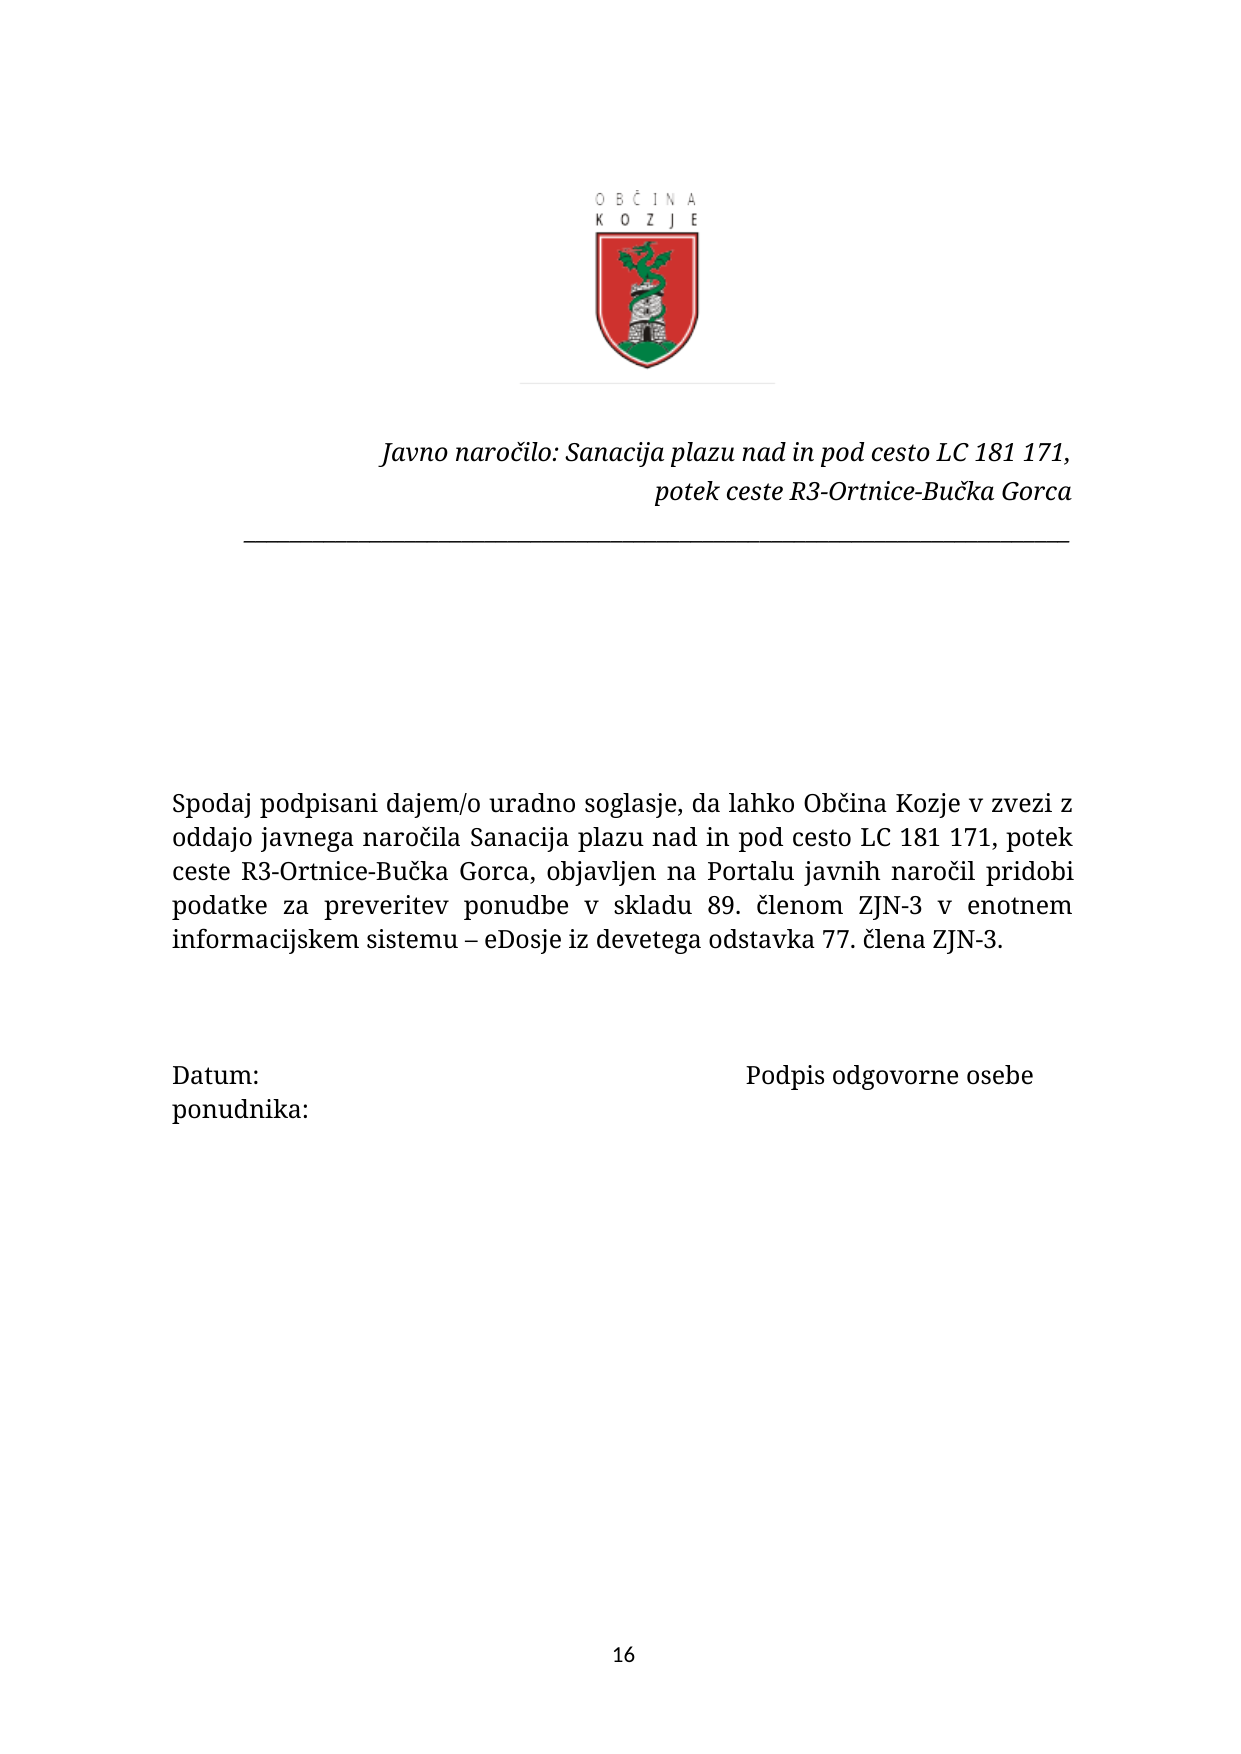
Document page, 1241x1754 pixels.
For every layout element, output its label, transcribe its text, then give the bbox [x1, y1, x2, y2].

text Datum: Podpis odgovorne osebe ponudnika: [172, 1058, 1074, 1126]
text Spodaj podpisani dajem/o uradno soglasje, da lahko Občina Kozje v zvezi z oddajo javnega naročila Sanacija plazu nad in pod cesto LC 181 171, potek ceste R3-Ortnice-Bučka Gorca, objavljen na Portalu javnih naročil pridobi podatke za preveritev ponudbe v skladu 89. členom ZJN-3 v enotnem informacijskem sistemu – eDosje iz devetega odstavka 77. člena ZJN-3. [172, 785, 1074, 956]
